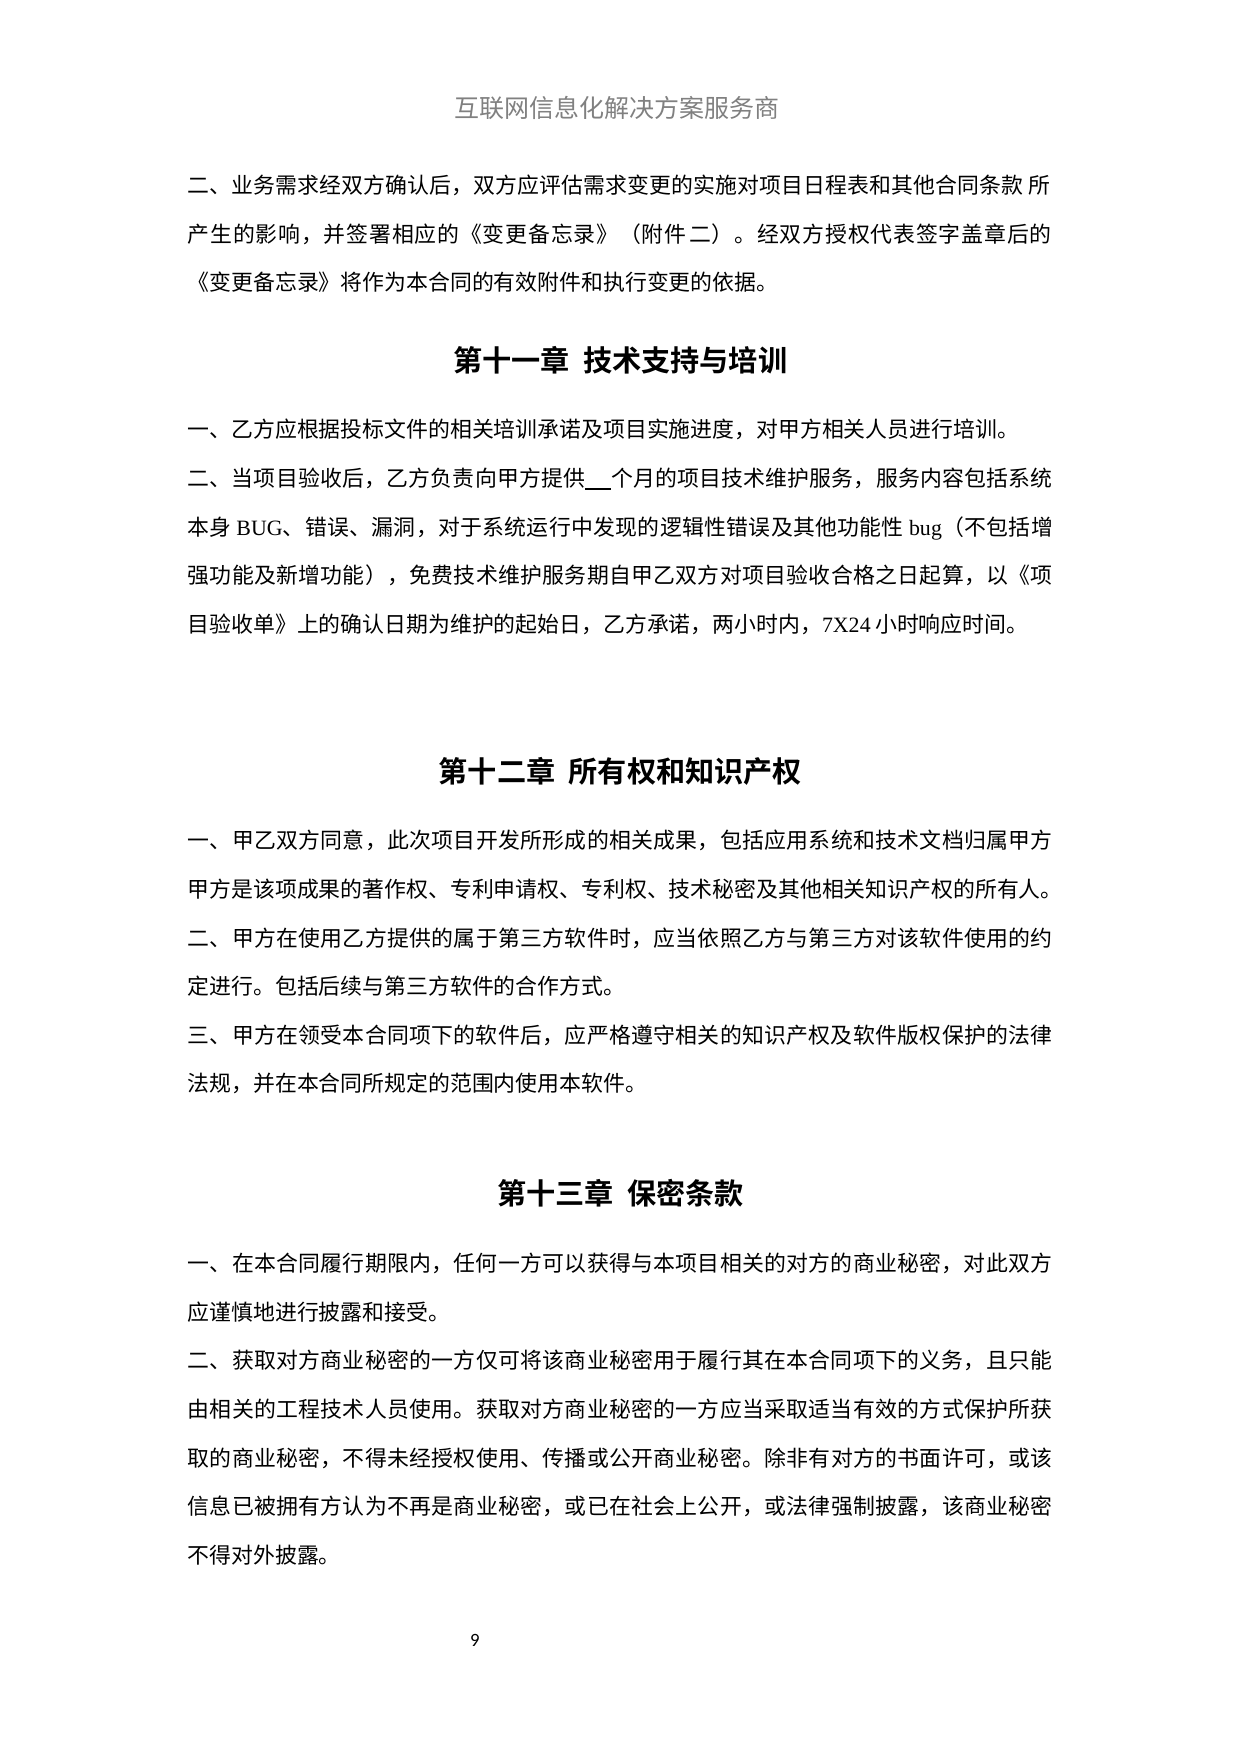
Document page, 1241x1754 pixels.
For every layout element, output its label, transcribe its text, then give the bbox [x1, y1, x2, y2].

list 三、甲方在领受本合同项下的软件后，应严格遵守相关的知识产权及软件版权保护的法律、法规，并在本合同所规定的范围内使用本软件。 [187, 1017, 1053, 1098]
list 一、在本合同履行期限内，任何一方可以获得与本项目相关的对方的商业秘密，对此双方应谨慎地进行披露和接受。 [187, 1246, 1053, 1327]
list 二、获取对方商业秘密的一方仅可将该商业秘密用于履行其在本合同项下的义务，且只能由相关的工程技术人员使用。获取对方商业秘密的一方应当采取适当有效的方式保护所获取的商业秘密，不得未经授权使用、传播或公开商业秘密。除非有对方的书面许可，或该信息已被拥有方认为不再是商业秘密，或已在社会上公开，或法律强制披露，该商业秘密不得对外披露。 [187, 1343, 1053, 1570]
list 二、甲方在使用乙方提供的属于第三方软件时，应当依照乙方与第三方对该软件使用的约定进行。包括后续与第三方软件的合作方式。 [187, 920, 1053, 1001]
list 二、当项目验收后，乙方负责向甲方提供 个月的项目技术维护服务，服务内容包括系统本身BUG、错误、漏洞，对于系统运行中发现的逻辑性错误及其他功能性bug（不包括增强功能及新增功能），免费技术维护服务期自甲乙双方对项目验收合格之日起算，以《项目验收单》上的确认日期为维护的起始日，乙方承诺，两小时内，7X24小时响应时间。 [187, 460, 1053, 639]
text 第十三章 保密条款 [187, 1159, 1053, 1224]
list 二、业务需求经双方确认后，双方应评估需求变更的实施对项目日程表和其他合同条款 所产生的影响，并签署相应的《变更备忘录》（附件二）。经双方授权代表签字盖章后的《变更备忘录》将作为本合同的有效附件和执行变更的依据。 [187, 167, 1053, 297]
list 一、乙方应根据投标文件的相关培训承诺及项目实施进度，对甲方相关人员进行培训。 [187, 412, 1053, 444]
list 一、甲乙双方同意，此次项目开发所形成的相关成果，包括应用系统和技术文档归属甲方。甲方是该项成果的著作权、专利申请权、专利权、技术秘密及其他相关知识产权的所有人。 [187, 823, 1053, 904]
text 第十二章 所有权和知识产权 [187, 737, 1053, 802]
list 第十一章 技术支持与培训 [187, 326, 1053, 391]
